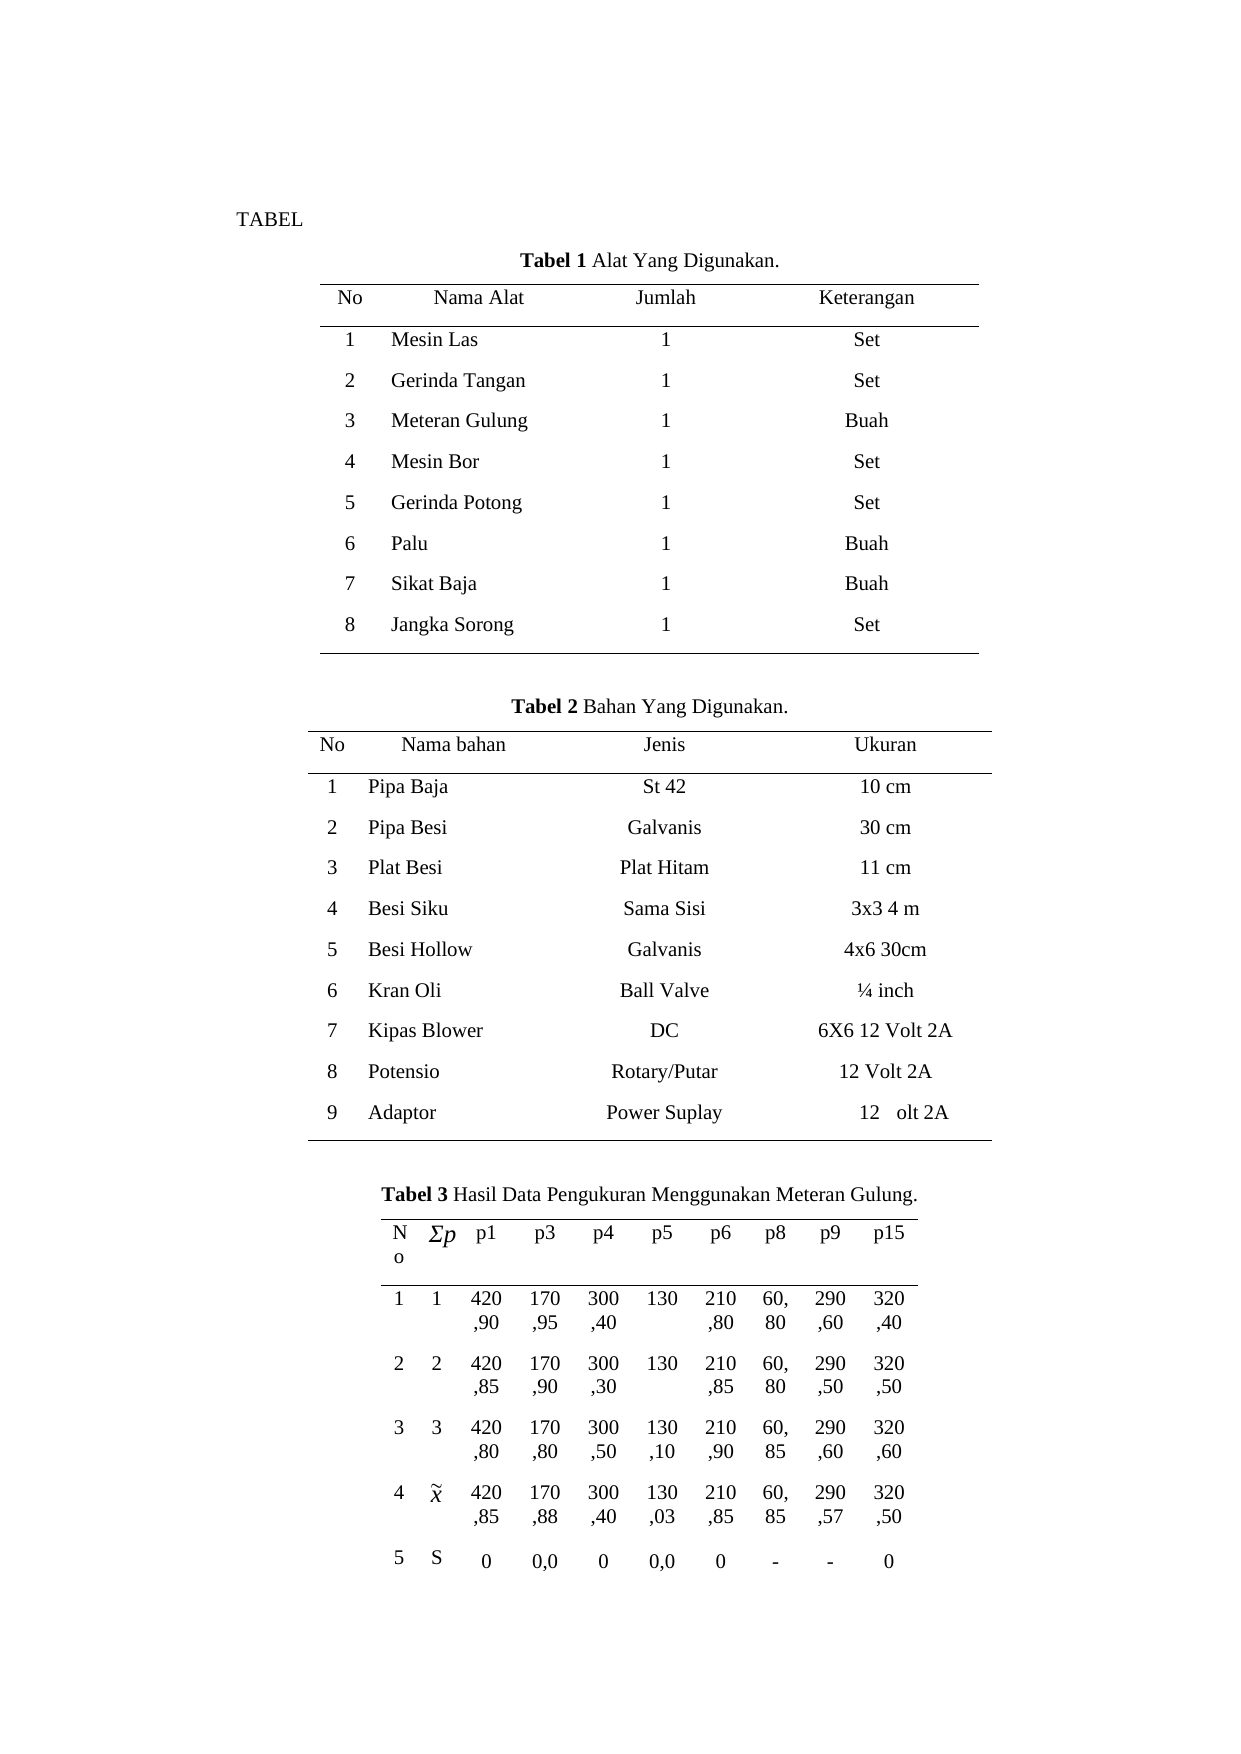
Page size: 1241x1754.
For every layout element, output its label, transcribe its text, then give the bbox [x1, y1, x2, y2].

table_cell olt 2A [779, 1100, 992, 1140]
table_cell 170,88 [515, 1480, 574, 1545]
table_cell 5 [308, 937, 357, 977]
table_cell 290,57 [801, 1480, 859, 1545]
table_cell Buah [754, 571, 979, 612]
table_header Ukuran [779, 732, 992, 773]
table_cell 130,03 [633, 1480, 691, 1545]
table_header Jumlah [578, 285, 754, 326]
table_cell 2 [320, 368, 379, 408]
table_cell 170,90 [515, 1350, 574, 1415]
table_cell 5 [381, 1545, 416, 1573]
table_cell 6 [320, 531, 379, 571]
table_cell Adaptor [357, 1100, 550, 1140]
text TABEL [236, 207, 1063, 231]
table_cell 1 [416, 1286, 457, 1350]
table_cell 8 [308, 1059, 357, 1100]
table_cell 210,90 [691, 1415, 750, 1480]
table_cell 4 [308, 896, 357, 937]
table_cell 1 [320, 327, 379, 368]
table_cell DC [550, 1018, 779, 1059]
table_cell 300,40 [574, 1480, 633, 1545]
table_header No [320, 285, 379, 326]
table_cell 3 [308, 855, 357, 896]
table_header No [381, 1220, 416, 1284]
table_cell 4 [320, 449, 379, 490]
table_cell Sikat Baja [380, 571, 578, 612]
table_cell Sama Sisi [550, 896, 779, 937]
table_cell 10 cm [779, 774, 992, 814]
table_cell Sx [416, 1545, 457, 1573]
table_cell 130,10 [633, 1415, 691, 1480]
table_cell 420,85 [457, 1480, 515, 1545]
table_cell 300,40 [574, 1286, 633, 1350]
table_cell 1 [578, 612, 754, 653]
table_cell Rotary/Putar [550, 1059, 779, 1100]
table_cell Kran Oli [357, 978, 550, 1018]
table_cell 60,85 [750, 1415, 801, 1480]
table_cell 130 [633, 1350, 691, 1415]
table_cell Potensio [357, 1059, 550, 1100]
table_header Nama bahan [357, 732, 550, 773]
table_cell 30 cm [779, 815, 992, 855]
table_cell 1 [578, 490, 754, 531]
table_cell 320,40 [860, 1286, 918, 1350]
table_cell St 42 [550, 774, 779, 814]
table_cell 1 [578, 449, 754, 490]
table_cell 3 [381, 1415, 416, 1480]
table_cell 3 [416, 1415, 457, 1480]
table_header p9 [801, 1220, 859, 1284]
table_cell 12 Volt 2A [779, 1059, 992, 1100]
table_cell 300,50 [574, 1415, 633, 1480]
table_cell 170,80 [515, 1415, 574, 1480]
table_cell 60,80 [750, 1350, 801, 1415]
table_cell 6 [308, 978, 357, 1018]
table_cell Pipa Besi [357, 815, 550, 855]
table_cell Meteran Gulung [380, 408, 578, 449]
table_cell Jangka Sorong [380, 612, 578, 653]
table_cell Mesin Las [380, 327, 578, 368]
table_cell 210,80 [691, 1286, 750, 1350]
table_cell 320,50 [860, 1480, 918, 1545]
table_cell 420,85 [457, 1350, 515, 1415]
table_cell Gerinda Tangan [380, 368, 578, 408]
table_cell Buah [754, 531, 979, 571]
table_cell 320,50 [860, 1350, 918, 1415]
text Tabel 3 Hasil Data Pengukuran Menggunakan Meteran Gulung. [236, 1182, 1063, 1206]
table_cell Galvanis [550, 815, 779, 855]
table_cell 0 [457, 1545, 515, 1573]
table_cell Besi Hollow [357, 937, 550, 977]
table_cell Besi Siku [357, 896, 550, 937]
table_cell 2 [381, 1350, 416, 1415]
table_cell [416, 1480, 457, 1545]
table_cell Kipas Blower [357, 1018, 550, 1059]
table_header Nama Alat [380, 285, 578, 326]
table_cell Plat Hitam [550, 855, 779, 896]
table_cell 7 [308, 1018, 357, 1059]
table_cell 2 [308, 815, 357, 855]
table_header p15 [860, 1220, 918, 1284]
table_cell 130 [633, 1286, 691, 1350]
text Tabel 1 Alat Yang Digunakan. [236, 247, 1063, 272]
table_cell ¼ inch [779, 978, 992, 1018]
table_cell Gerinda Potong [380, 490, 578, 531]
table_cell 7 [320, 571, 379, 612]
table_cell Buah [754, 408, 979, 449]
table_cell 320,60 [860, 1415, 918, 1480]
table_cell 1 [578, 408, 754, 449]
table_cell -0,1 [750, 1545, 801, 1573]
table_cell 5 [320, 490, 379, 531]
table_cell 1 [578, 531, 754, 571]
table_cell 1 [578, 327, 754, 368]
table_cell 420,80 [457, 1415, 515, 1480]
table_cell Plat Besi [357, 855, 550, 896]
table_header Keterangan [754, 285, 979, 326]
table_cell 4 [381, 1480, 416, 1545]
table_cell 290,60 [801, 1415, 859, 1480]
table_cell Set [754, 327, 979, 368]
table_cell 60,80 [750, 1286, 801, 1350]
table_cell 1 [381, 1286, 416, 1350]
table_cell 0,01 [515, 1545, 574, 1573]
table_cell Set [754, 490, 979, 531]
table_cell Galvanis [550, 937, 779, 977]
table_cell Pipa Baja [357, 774, 550, 814]
table_cell 210,85 [691, 1480, 750, 1545]
table_cell 4x6 30cm [779, 937, 992, 977]
table_header [416, 1220, 457, 1284]
table_cell 2 [416, 1350, 457, 1415]
table_cell 290,60 [801, 1286, 859, 1350]
table_header p1 [457, 1220, 515, 1284]
table_cell Set [754, 612, 979, 653]
table_cell Set [754, 368, 979, 408]
table_cell 0 [574, 1545, 633, 1573]
table_cell 290,50 [801, 1350, 859, 1415]
table_cell 8 [320, 612, 379, 653]
table_cell 170,95 [515, 1286, 574, 1350]
table_header p6 [691, 1220, 750, 1284]
table_cell 0 [860, 1545, 918, 1573]
table_cell 300,30 [574, 1350, 633, 1415]
table_cell 0,01 [633, 1545, 691, 1573]
text Tabel 2 Bahan Yang Digunakan. [236, 694, 1063, 718]
table_cell 1 [578, 571, 754, 612]
table_cell 420,90 [457, 1286, 515, 1350]
table_cell 1 [308, 774, 357, 814]
table_header Jenis [550, 732, 779, 773]
table_cell 1 [578, 368, 754, 408]
table_header p3 [515, 1220, 574, 1284]
table_cell 60,85 [750, 1480, 801, 1545]
table_cell 210,85 [691, 1350, 750, 1415]
table_cell 9 [308, 1100, 357, 1140]
table_header p4 [574, 1220, 633, 1284]
table_cell Ball Valve [550, 978, 779, 1018]
table_cell 3x3 4 m [779, 896, 992, 937]
table_cell Palu [380, 531, 578, 571]
table_cell 11 cm [779, 855, 992, 896]
table_cell 6X6 12 Volt 2A [779, 1018, 992, 1059]
table_header p8 [750, 1220, 801, 1284]
table_cell Mesin Bor [380, 449, 578, 490]
table_cell 3 [320, 408, 379, 449]
table_cell 0 [691, 1545, 750, 1573]
table_cell Set [754, 449, 979, 490]
table_cell -0,01 [801, 1545, 859, 1573]
table_header p5 [633, 1220, 691, 1284]
table_cell Power Suplay [550, 1100, 779, 1140]
table_header No [308, 732, 357, 773]
